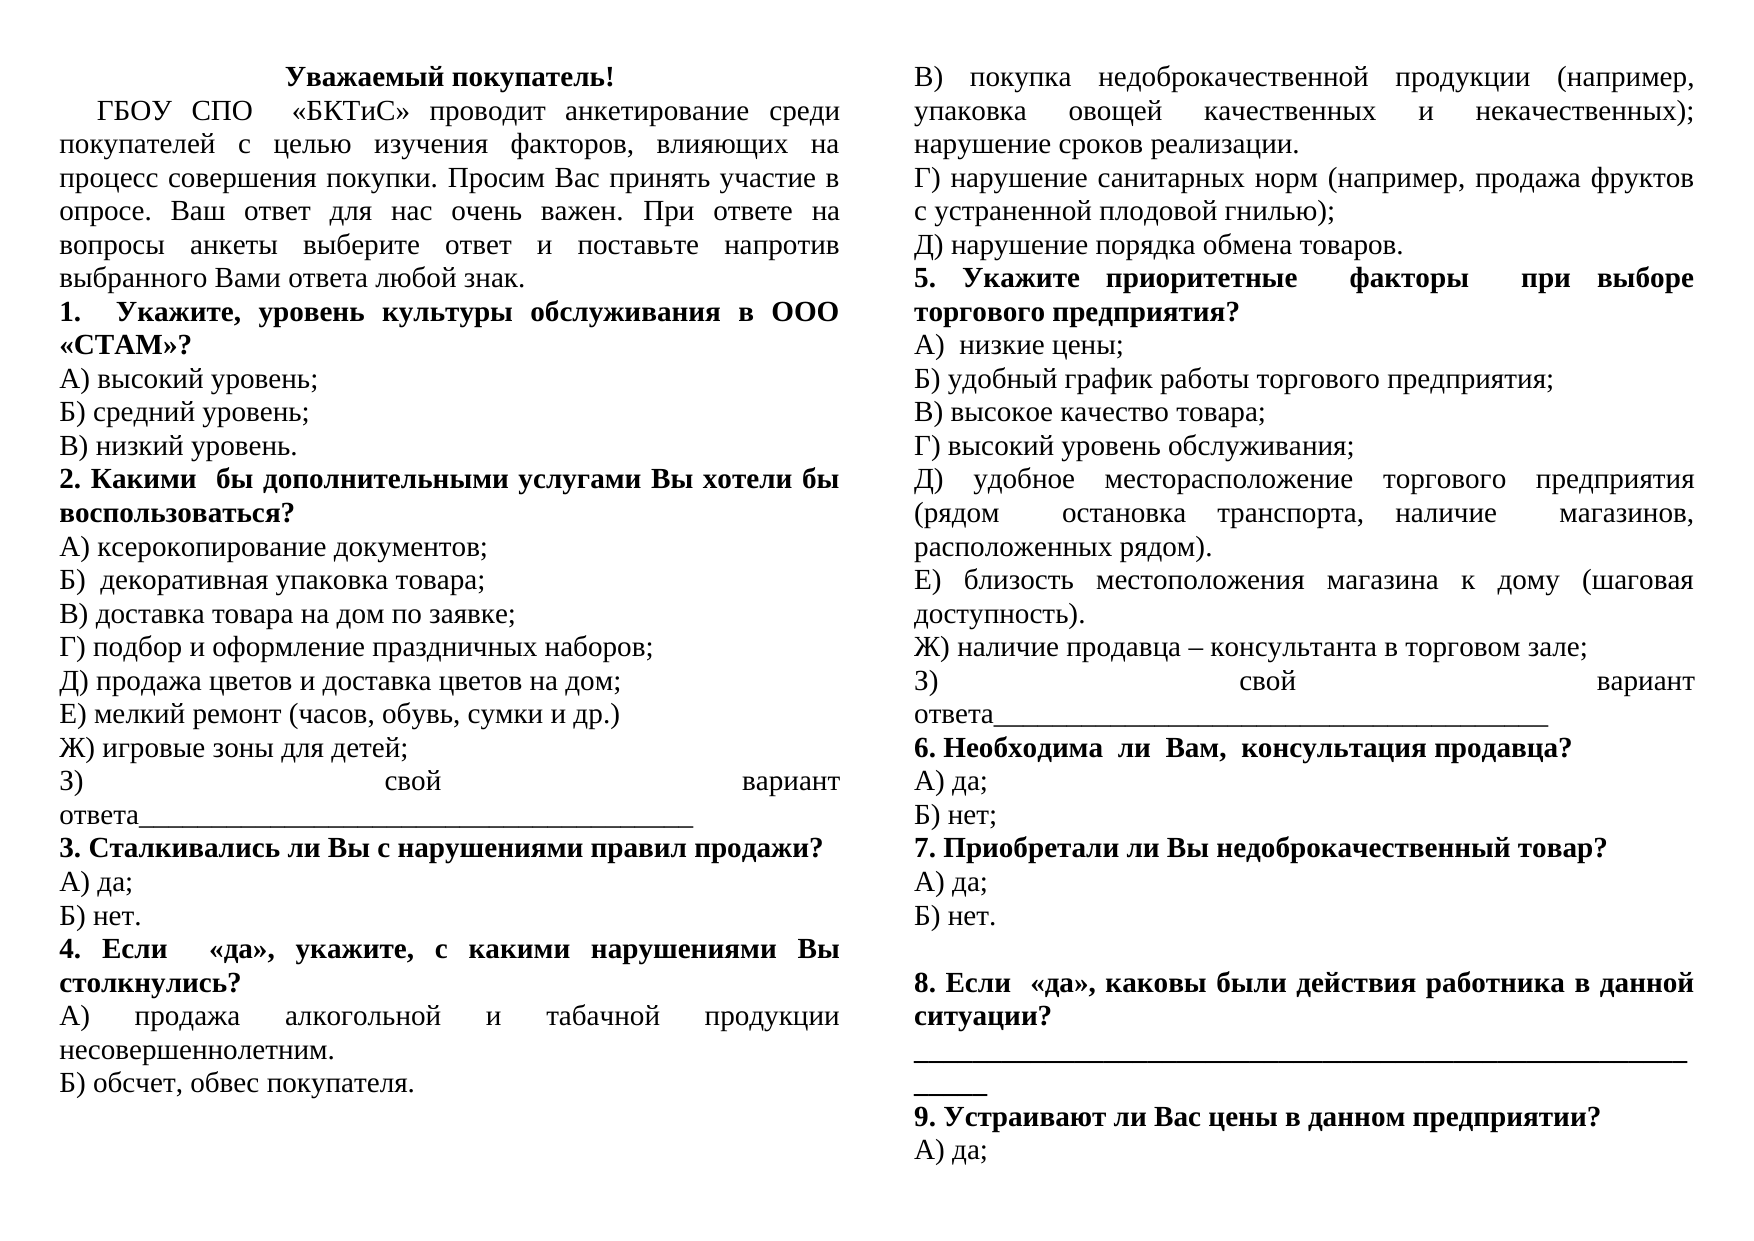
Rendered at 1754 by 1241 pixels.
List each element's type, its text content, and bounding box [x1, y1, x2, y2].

text А) продажа алкогольной и табачной продукции несовершеннолетним. [59, 998, 840, 1065]
text А) ксерокопирование документов; [59, 529, 840, 562]
text А) да; [914, 864, 1695, 898]
text Д) нарушение порядка обмена товаров. [914, 227, 1695, 260]
text __________________________________________________________ [914, 1032, 1695, 1099]
text Б) нет. [59, 898, 840, 931]
text Е) мелкий ремонт (часов, обувь, сумки и др.) [59, 696, 840, 730]
text Б) нет. [914, 898, 1695, 931]
text З) свой вариант ответа______________________________________ [914, 663, 1695, 730]
text Д) продажа цветов и доставка цветов на дом; [59, 663, 840, 696]
text Ж) игровые зоны для детей; [59, 730, 840, 763]
text 2. Какими бы дополнительными услугами Вы хотели бы воспользоваться? [59, 462, 840, 529]
text Г) высокий уровень обслуживания; [914, 428, 1695, 462]
text А) да; [914, 763, 1695, 797]
text 9. Устраивают ли Вас цены в данном предприятии? [914, 1099, 1695, 1132]
text 1. Укажите, уровень культуры обслуживания в ООО «СТАМ»? [59, 294, 840, 361]
text 4. Если «да», укажите, с какими нарушениями Вы столкнулись? [59, 931, 840, 998]
text В) покупка недоброкачественной продукции (например, упаковка овощей качественных и некачественных); нарушение сроков реализации. [914, 59, 1695, 160]
text В) высокое качество товара; [914, 394, 1695, 428]
text Д) удобное месторасположение торгового предприятия (рядом остановка транспорта, наличие магазинов, расположенных рядом). [914, 462, 1695, 562]
text Б) обсчет, обвес покупателя. [59, 1065, 840, 1099]
text 5. Укажите приоритетные факторы при выборе торгового предприятия? [914, 260, 1695, 327]
text А) высокий уровень; [59, 361, 840, 394]
text Б) декоративная упаковка товара; [59, 562, 840, 596]
text 6. Необходима ли Вам, консультация продавца? [914, 730, 1695, 763]
text 7. Приобретали ли Вы недоброкачественный товар? [914, 831, 1695, 864]
text Б) удобный график работы торгового предприятия; [914, 361, 1695, 394]
text 8. Если «да», каковы были действия работника в данной ситуации? [914, 965, 1695, 1032]
text В) низкий уровень. [59, 428, 840, 462]
text 3. Сталкивались ли Вы с нарушениями правил продажи? [59, 831, 840, 864]
text А) да; [914, 1132, 1695, 1166]
text В) доставка товара на дом по заявке; [59, 596, 840, 629]
text А) да; [59, 864, 840, 898]
text ГБОУ СПО «БКТиС» проводит анкетирование среди покупателей с целью изучения факторов, влияющих на процесс совершения покупки. Просим Вас принять участие в опросе. Ваш ответ для нас очень важен. При ответе на вопросы анкеты выберите ответ и поставьте напротив выбранного Вами ответа любой знак. [59, 93, 840, 294]
text Е) близость местоположения магазина к дому (шаговая доступность). [914, 562, 1695, 629]
text З) свой вариант ответа______________________________________ [59, 763, 840, 831]
text Б) средний уровень; [59, 394, 840, 428]
text Ж) наличие продавца – консультанта в торговом зале; [914, 629, 1695, 663]
text Г) нарушение санитарных норм (например, продажа фруктов с устраненной плодовой гнилью); [914, 160, 1695, 227]
text Уважаемый покупатель! [59, 59, 840, 93]
text Г) подбор и оформление праздничных наборов; [59, 629, 840, 663]
text Б) нет; [914, 797, 1695, 831]
text А) низкие цены; [914, 327, 1695, 361]
